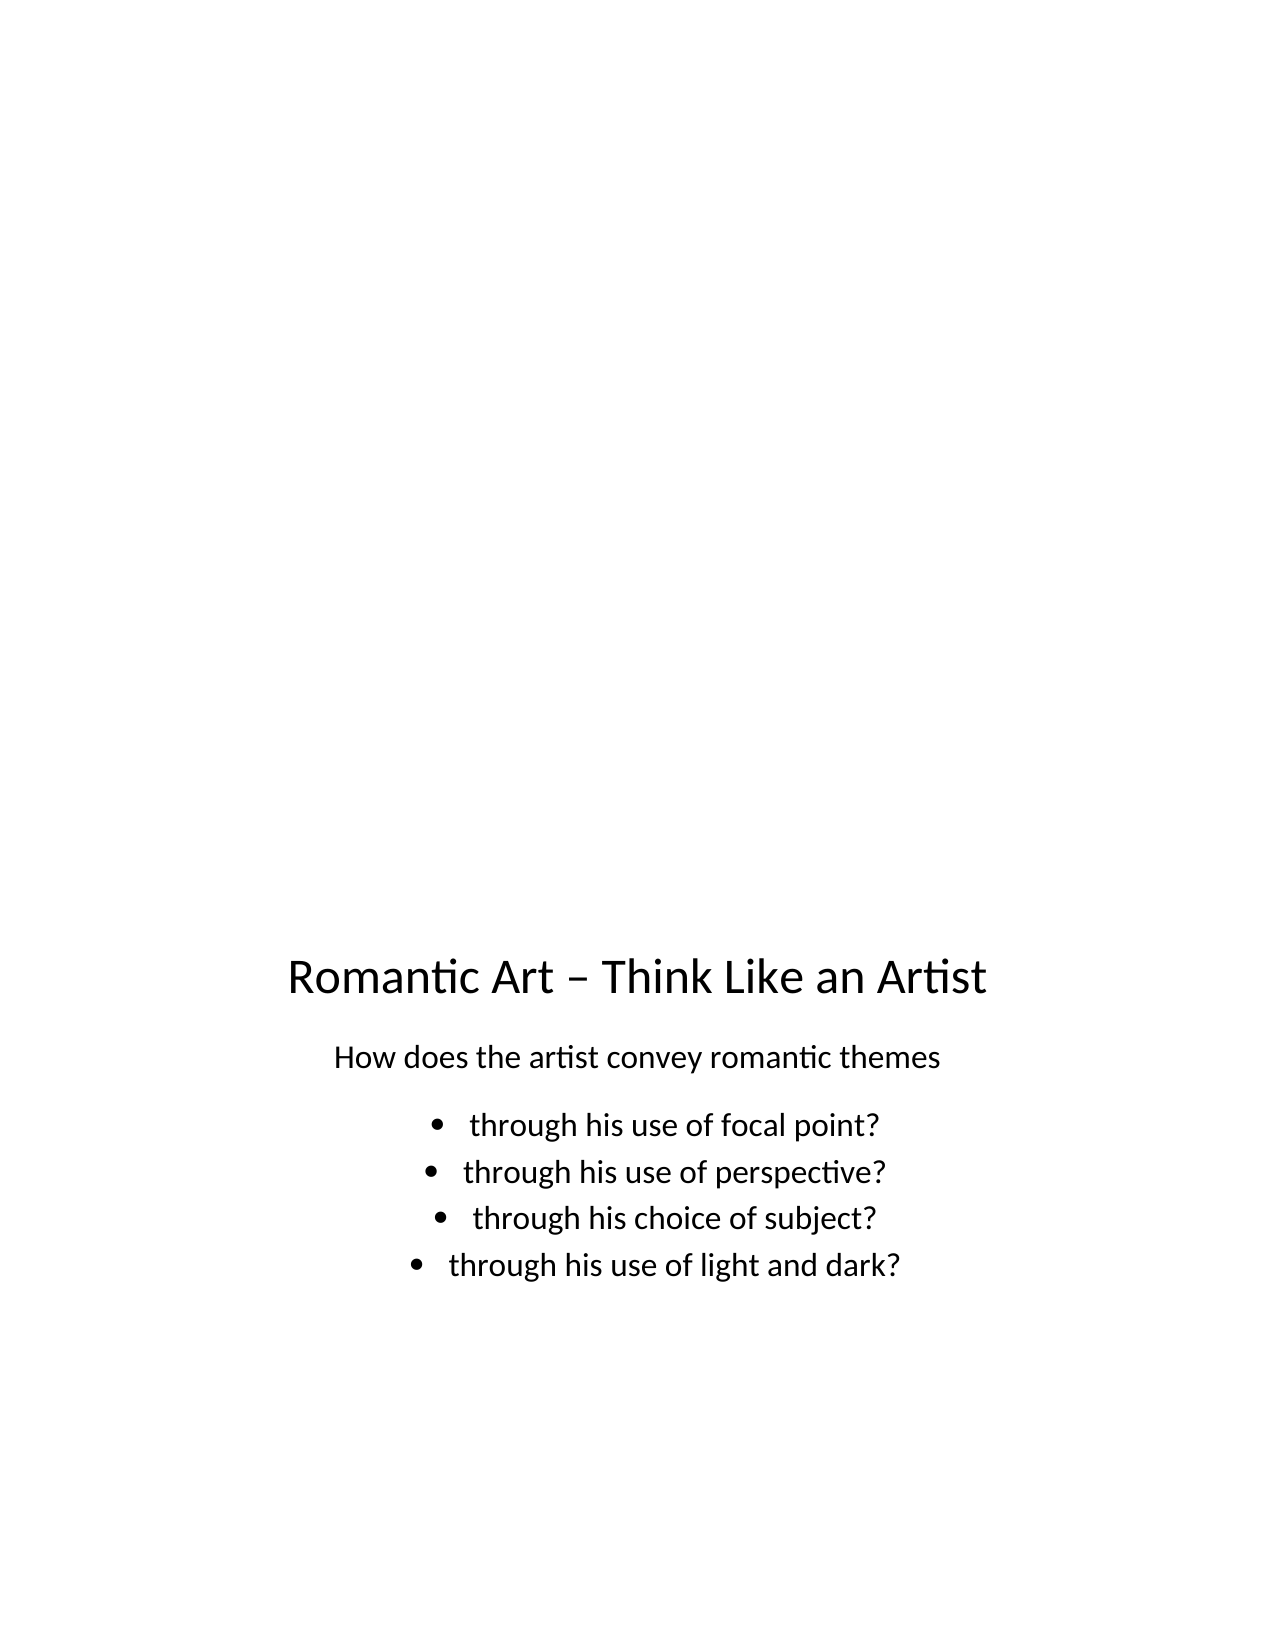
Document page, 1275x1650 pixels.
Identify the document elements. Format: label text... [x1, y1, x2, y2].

text Romantic Art – Think Like an Artist [150, 945, 1125, 1006]
text How does the artist convey romantic themes [150, 1036, 1125, 1077]
list through his use of light and dark? [187, 1244, 1125, 1285]
list through his choice of subject? [187, 1197, 1125, 1238]
list through his use of perspective? [187, 1151, 1125, 1191]
list through his use of focal point? [187, 1104, 1125, 1144]
